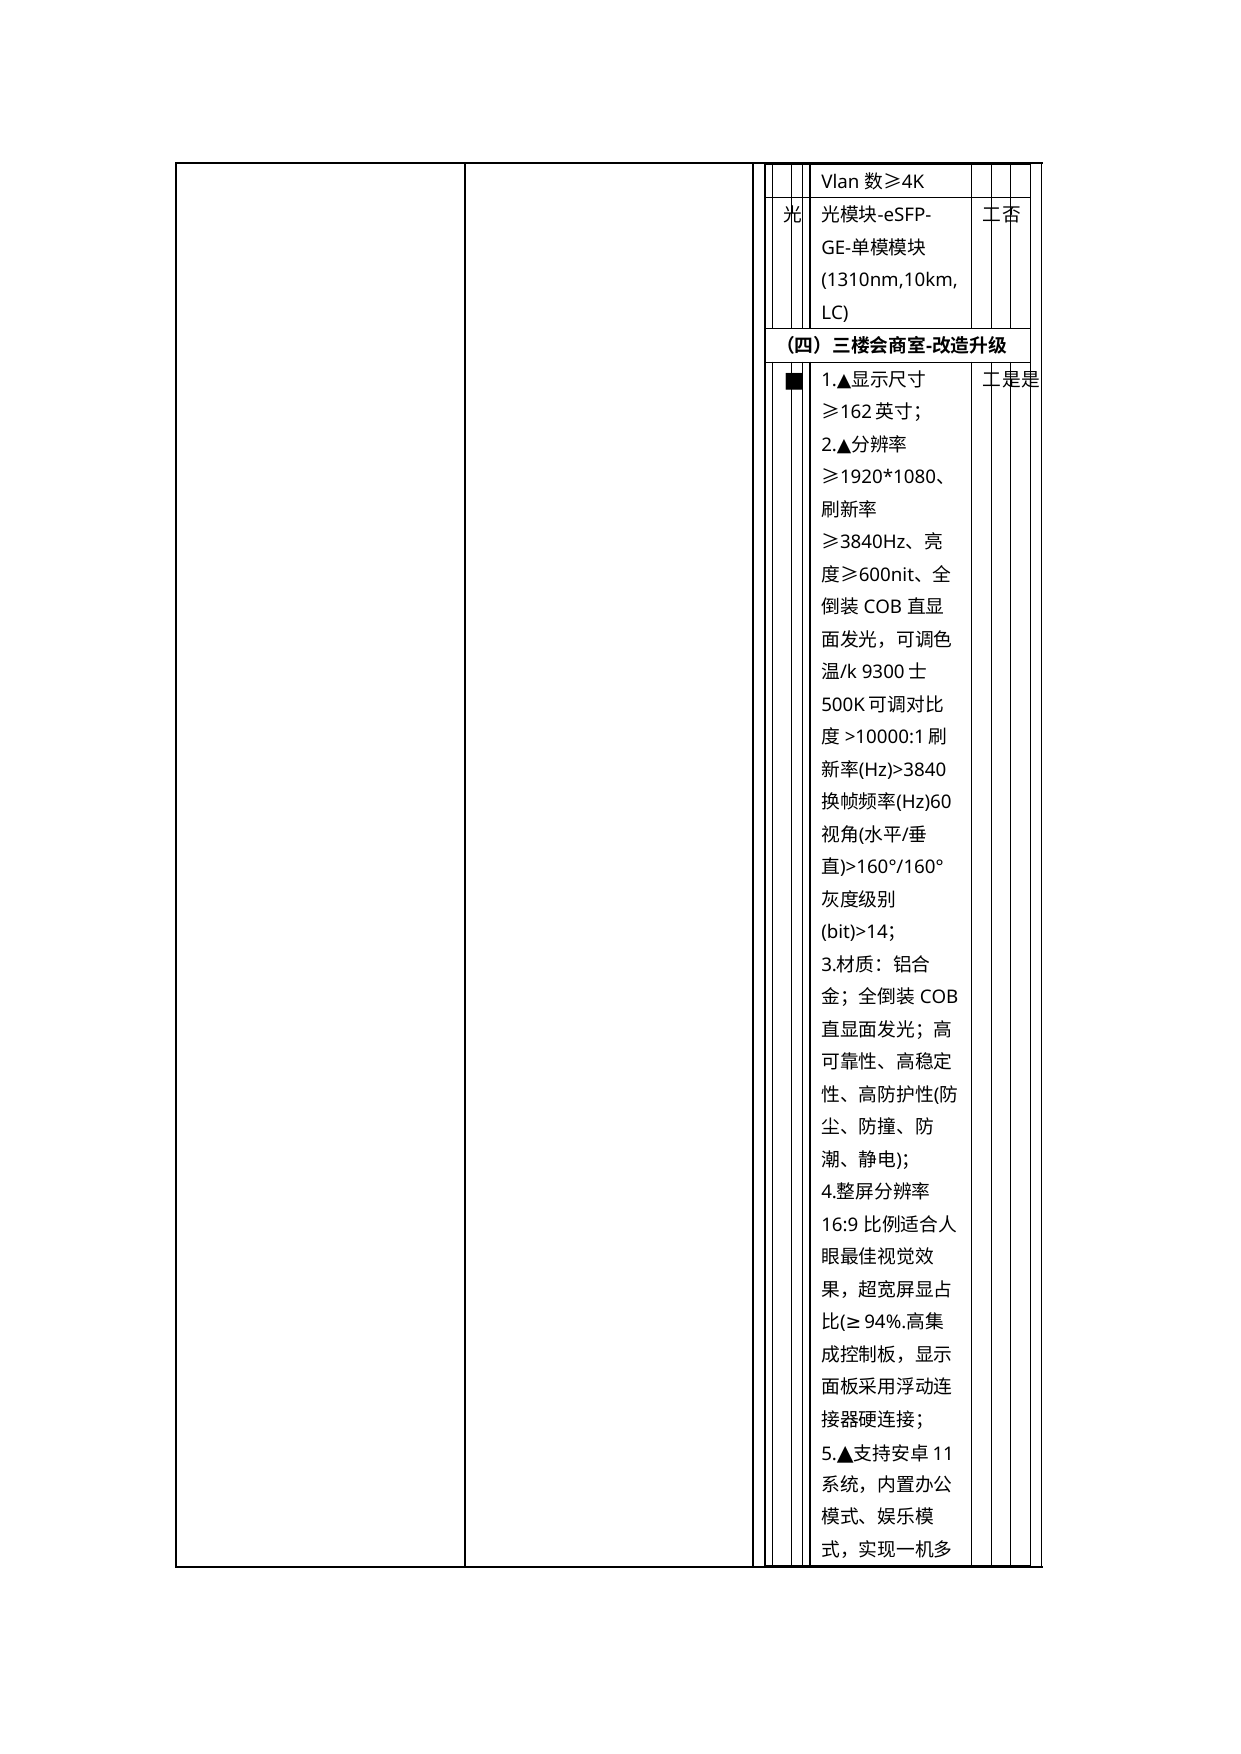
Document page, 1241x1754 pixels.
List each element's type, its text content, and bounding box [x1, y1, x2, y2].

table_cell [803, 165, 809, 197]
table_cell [1031, 164, 1041, 1566]
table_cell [792, 390, 802, 1565]
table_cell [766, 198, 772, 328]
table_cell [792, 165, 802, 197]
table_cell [1011, 363, 1030, 1565]
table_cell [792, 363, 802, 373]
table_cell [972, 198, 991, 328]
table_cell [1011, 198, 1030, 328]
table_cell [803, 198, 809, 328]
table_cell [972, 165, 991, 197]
table_cell 1 [177, 164, 464, 1566]
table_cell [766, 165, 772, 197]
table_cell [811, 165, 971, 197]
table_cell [754, 164, 764, 1566]
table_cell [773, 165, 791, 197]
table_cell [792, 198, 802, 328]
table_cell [992, 363, 1010, 1565]
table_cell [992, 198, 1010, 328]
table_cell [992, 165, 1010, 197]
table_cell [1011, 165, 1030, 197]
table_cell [972, 363, 991, 1565]
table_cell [811, 198, 971, 328]
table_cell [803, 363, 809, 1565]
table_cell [773, 363, 791, 1565]
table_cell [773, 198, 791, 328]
table_cell [466, 164, 752, 1566]
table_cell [811, 363, 971, 1565]
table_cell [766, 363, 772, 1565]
